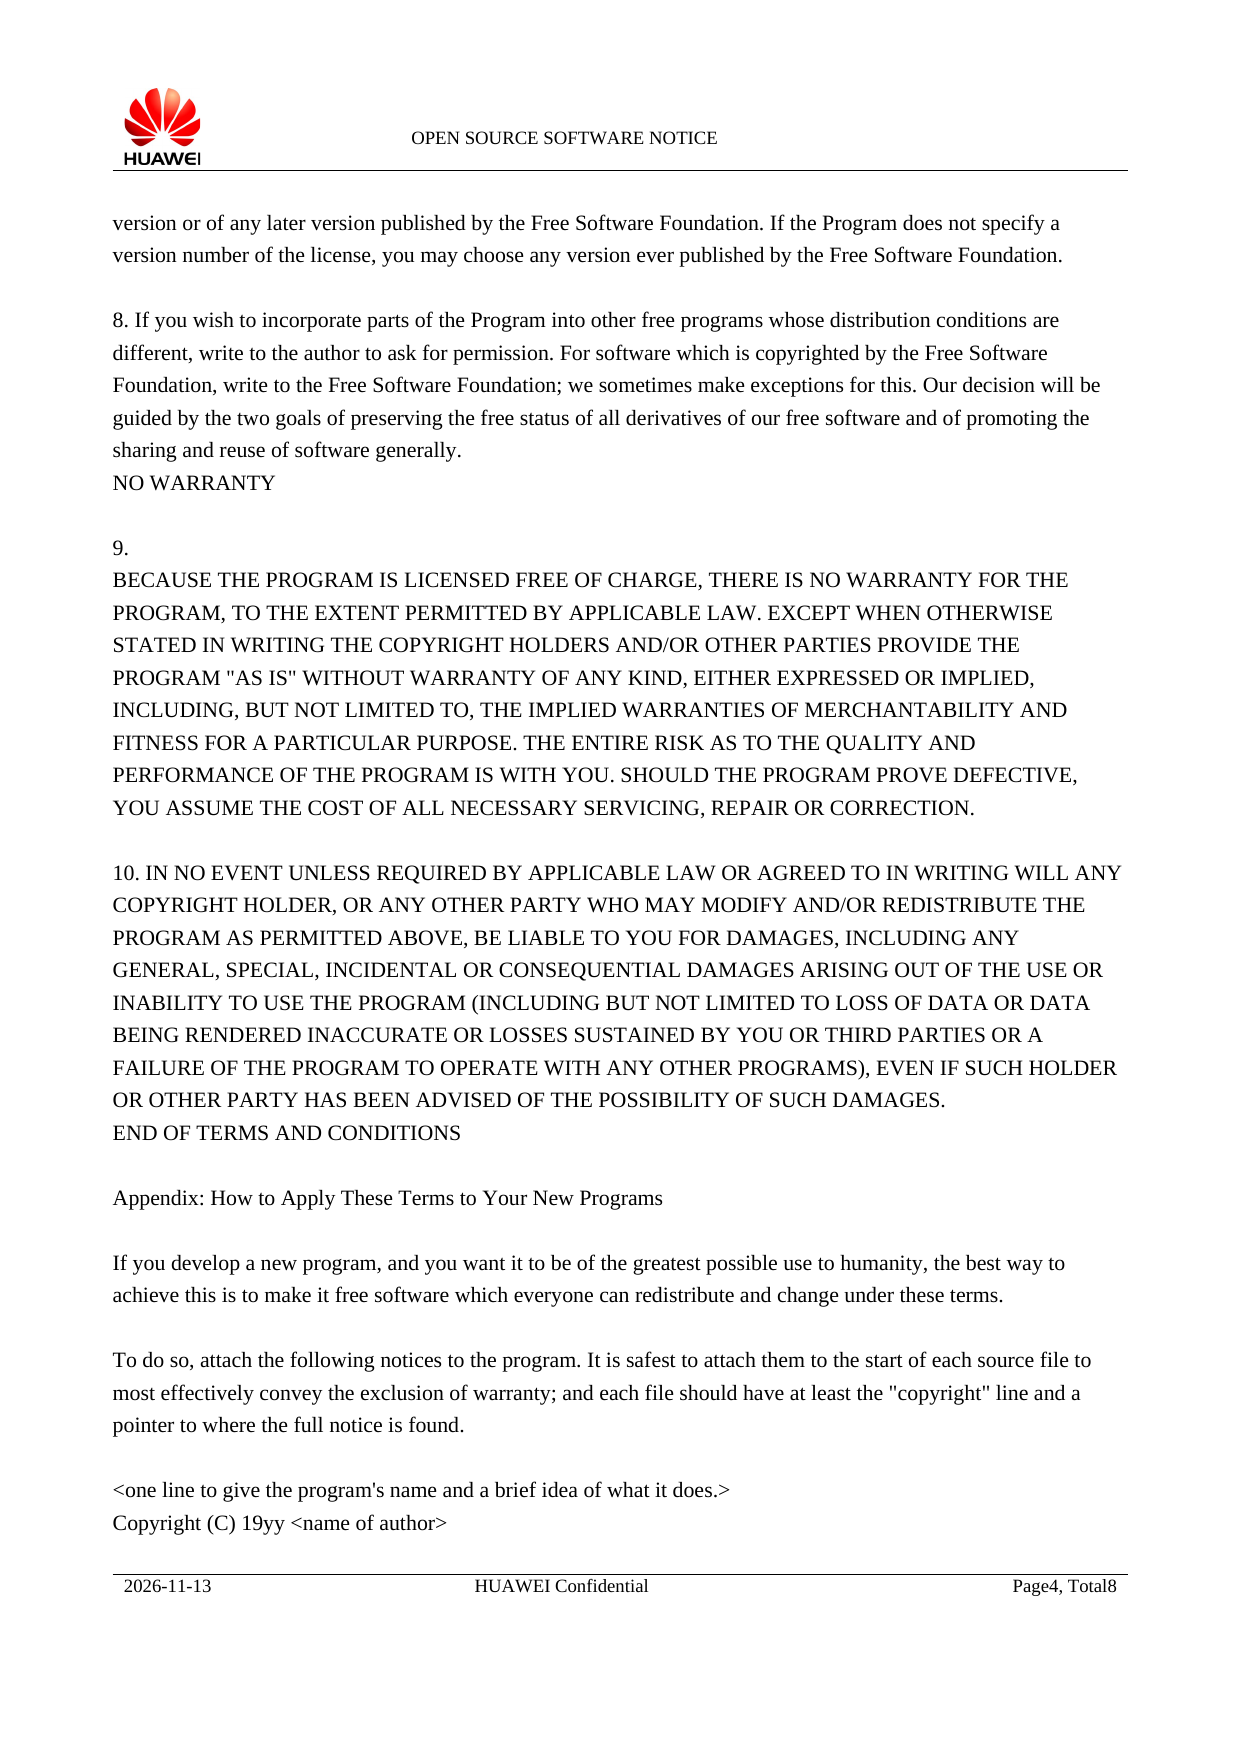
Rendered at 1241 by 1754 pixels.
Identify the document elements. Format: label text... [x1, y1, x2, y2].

text 10. IN NO EVENT UNLESS REQUIRED BY APPLICABLE LAW OR AGREED TO IN WRITING WILL ANY COPYRIGHT HOLDER, OR ANY OTHER PARTY WHO MAY MODIFY AND/OR REDISTRIBUTE THE PROGRAM AS PERMITTED ABOVE, BE LIABLE TO YOU FOR DAMAGES, INCLUDING ANY GENERAL, SPECIAL, INCIDENTAL OR CONSEQUENTIAL DAMAGES ARISING OUT OF THE USE OR INABILITY TO USE THE PROGRAM (INCLUDING BUT NOT LIMITED TO LOSS OF DATA OR DATA BEING RENDERED INACCURATE OR LOSSES SUSTAINED BY YOU OR THIRD PARTIES OR A FAILURE OF THE PROGRAM TO OPERATE WITH ANY OTHER PROGRAMS), EVEN IF SUCH HOLDER OR OTHER PARTY HAS BEEN ADVISED OF THE POSSIBILITY OF SUCH DAMAGES. [112, 856, 1128, 1116]
text END OF TERMS AND CONDITIONS [112, 1116, 1128, 1149]
picture [124, 88, 201, 165]
text 8. If you wish to incorporate parts of the Program into other free programs whose distribution conditions are different, write to the author to ask for permission. For software which is copyrighted by the Free Software Foundation, write to the Free Software Foundation; we sometimes make exceptions for this. Our decision will be guided by the two goals of preserving the free status of all derivatives of our free software and of promoting the sharing and reuse of software generally. [112, 304, 1128, 466]
text Copyright (C) 19yy <name of author> [112, 1506, 1128, 1539]
text BECAUSE THE PROGRAM IS LICENSED FREE OF CHARGE, THERE IS NO WARRANTY FOR THE PROGRAM, TO THE EXTENT PERMITTED BY APPLICABLE LAW. EXCEPT WHEN OTHERWISE STATED IN WRITING THE COPYRIGHT HOLDERS AND/OR OTHER PARTIES PROVIDE THE PROGRAM "AS IS" WITHOUT WARRANTY OF ANY KIND, EITHER EXPRESSED OR IMPLIED, INCLUDING, BUT NOT LIMITED TO, THE IMPLIED WARRANTIES OF MERCHANTABILITY AND FITNESS FOR A PARTICULAR PURPOSE. THE ENTIRE RISK AS TO THE QUALITY AND PERFORMANCE OF THE PROGRAM IS WITH YOU. SHOULD THE PROGRAM PROVE DEFECTIVE, YOU ASSUME THE COST OF ALL NECESSARY SERVICING, REPAIR OR CORRECTION. [112, 564, 1128, 824]
text To do so, attach the following notices to the program. It is safest to attach them to the start of each source file to most effectively convey the exclusion of warranty; and each file should have at least the "copyright" line and a pointer to where the full notice is found. [112, 1344, 1128, 1441]
text Appendix: How to Apply These Terms to Your New Programs [112, 1181, 1128, 1214]
text NO WARRANTY [112, 466, 1128, 499]
text If you develop a new program, and you want it to be of the greatest possible use to humanity, the best way to achieve this is to make it free software which everyone can redistribute and change under these terms. [112, 1246, 1128, 1311]
text 9. [112, 531, 1128, 564]
text <one line to give the program's name and a brief idea of what it does.> [112, 1474, 1128, 1506]
